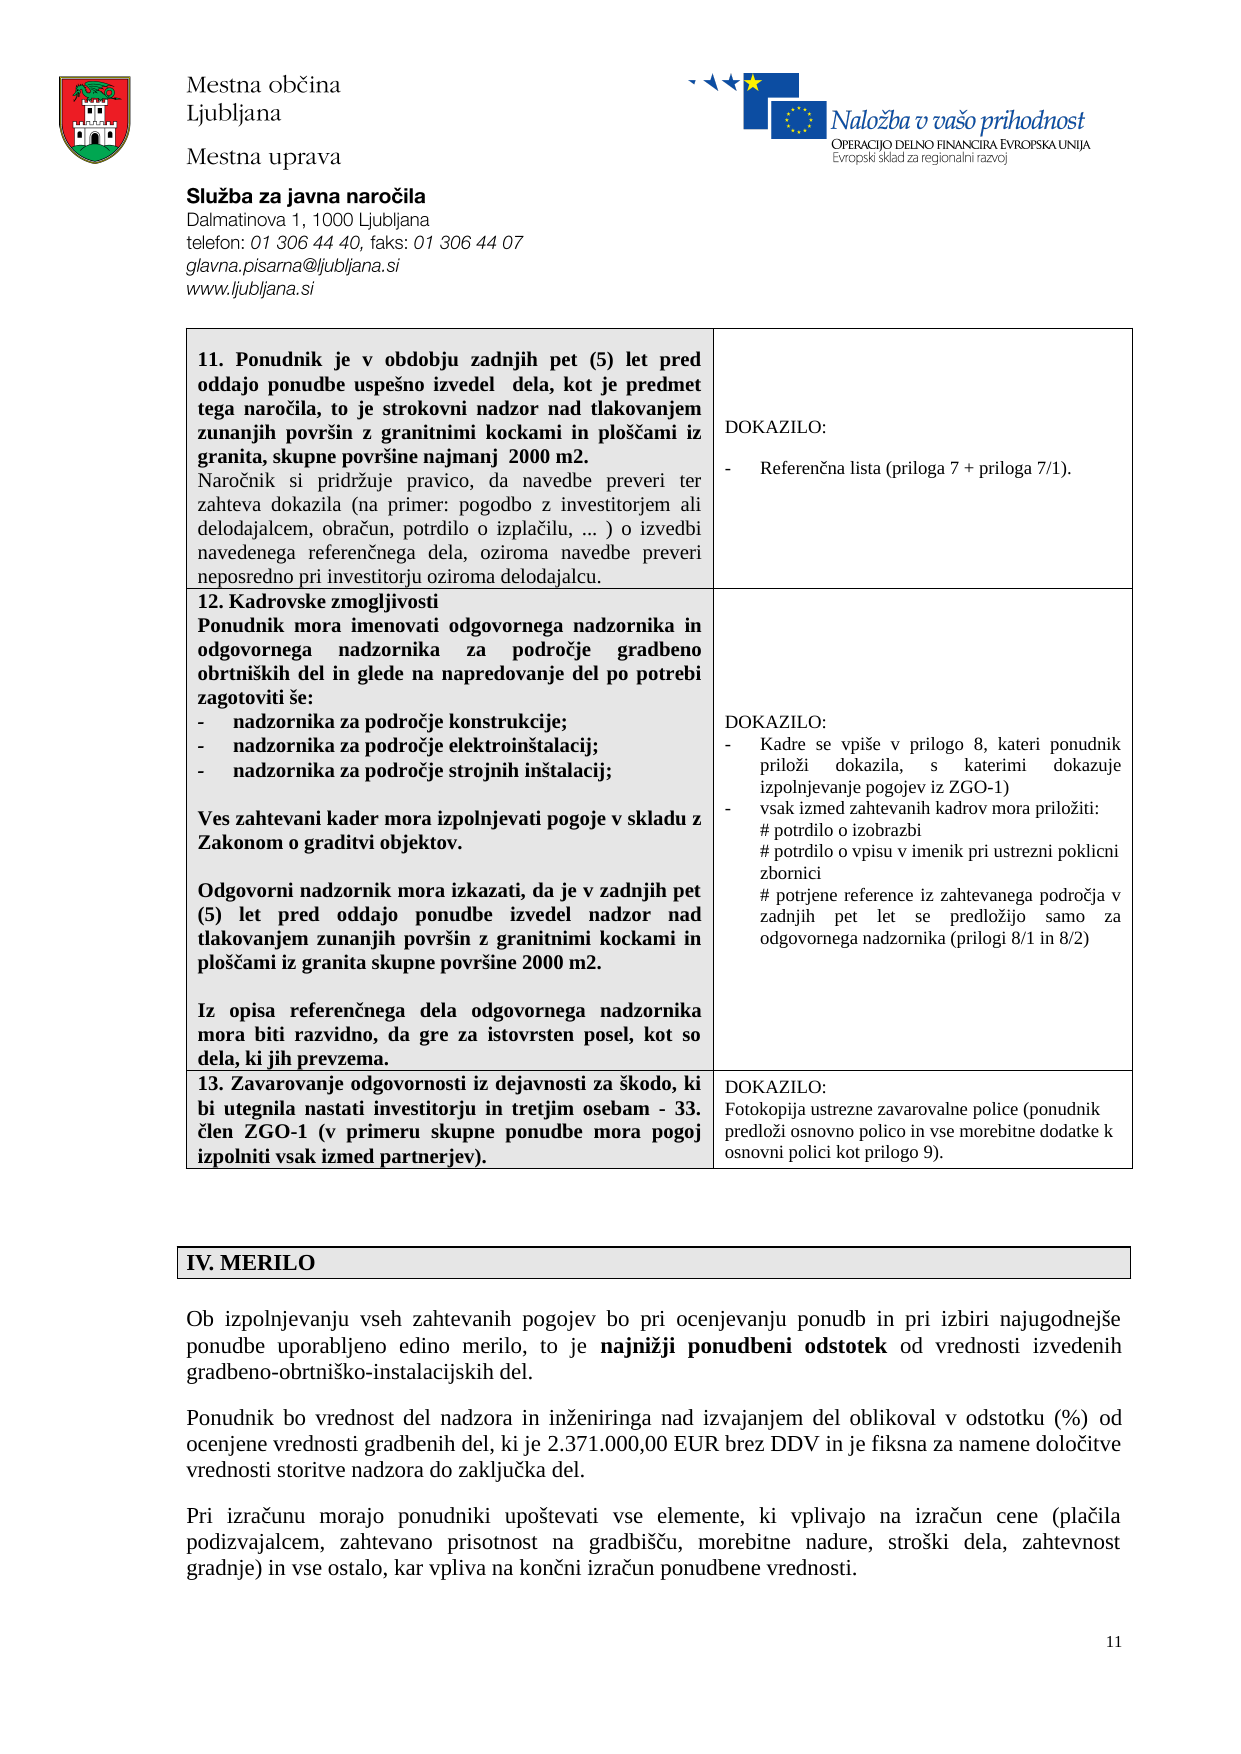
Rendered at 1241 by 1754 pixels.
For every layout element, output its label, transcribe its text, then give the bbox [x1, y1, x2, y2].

list IV. MERILO [178, 1248, 1130, 1278]
text Ob izpolnjevanju vseh zahtevanih pogojev bo pri ocenjevanju ponudb in pri izbiri najugodnejše ponudbe uporabljeno edino merilo, to je najnižji ponudbeni odstotek od vrednosti izvedenih gradbeno-obrtniško-instalacijskih del. [186, 1305, 1122, 1384]
table_cell DOKAZILO: Referenčna lista (priloga 7 + priloga 7/1). [714, 329, 1132, 588]
table_cell 13. Zavarovanje odgovornosti iz dejavnosti za škodo, ki bi utegnila nastati investitorju in tretjim osebam - 33. člen ZGO-1 (v primeru skupne ponudbe mora pogoj izpolniti vsak izmed partnerjev). [187, 1071, 713, 1168]
picture [59, 73, 537, 302]
picture [688, 73, 1091, 165]
text Pri izračunu morajo ponudniki upoštevati vse elemente, ki vplivajo na izračun cene (plačila podizvajalcem, zahtevano prisotnost na gradbišču, morebitne nadure, stroški dela, zahtevnost gradnje) in vse ostalo, kar vpliva na končni izračun ponudbene vrednosti. [186, 1502, 1122, 1581]
table_cell 11. Ponudnik je v obdobju zadnjih pet (5) let pred oddajo ponudbe uspešno izvedel dela, kot je predmet tega naročila, to je strokovni nadzor nad tlakovanjem zunanjih površin z granitnimi kockami in ploščami iz granita, skupne površine najmanj 2000 m2. Naročnik si pridržuje pravico, da navedbe preveri ter zahteva dokazila (na primer: pogodbo z investitorjem ali delodajalcem, obračun, potrdilo o izplačilu, ... ) o izvedbi navedenega referenčnega dela, oziroma navedbe preveri neposredno pri investitorju oziroma delodajalcu. [187, 329, 713, 588]
table_cell DOKAZILO: Kadre se vpiše v prilogo 8, kateri ponudnik priloži dokazila, s katerimi dokazuje izpolnjevanje pogojev iz ZGO-1) vsak izmed zahtevanih kadrov mora priložiti: # potrdilo o izobrazbi # potrdilo o vpisu v imenik pri ustrezni poklicni zbornici # potrjene reference iz zahtevanega področja v zadnjih pet let se predložijo samo za odgovornega nadzornika (prilogi 8/1 in 8/2) [714, 589, 1132, 1070]
text Ponudnik bo vrednost del nadzora in inženiringa nad izvajanjem del oblikoval v odstotku (%) od ocenjene vrednosti gradbenih del, ki je 2.371.000,00 EUR brez DDV in je fiksna za namene določitve vrednosti storitve nadzora do zaključka del. [186, 1403, 1122, 1483]
table_cell DOKAZILO: Fotokopija ustrezne zavarovalne police (ponudnik predloži osnovno polico in vse morebitne dodatke k osnovni polici kot prilogo 9). [714, 1071, 1132, 1168]
table_cell 12. Kadrovske zmogljivosti Ponudnik mora imenovati odgovornega nadzornika in odgovornega nadzornika za področje gradbeno obrtniških del in glede na napredovanje del po potrebi zagotoviti še: nadzornika za področje konstrukcije; nadzornika za področje elektroinštalacij; nadzornika za področje strojnih inštalacij; Ves zahtevani kader mora izpolnjevati pogoje v skladu z Zakonom o graditvi objektov. Odgovorni nadzornik mora izkazati, da je v zadnjih pet (5) let pred oddajo ponudbe izvedel nadzor nad tlakovanjem zunanjih površin z granitnimi kockami in ploščami iz granita skupne površine 2000 m2. Iz opisa referenčnega dela odgovornega nadzornika mora biti razvidno, da gre za istovrsten posel, kot so dela, ki jih prevzema. [187, 589, 713, 1070]
